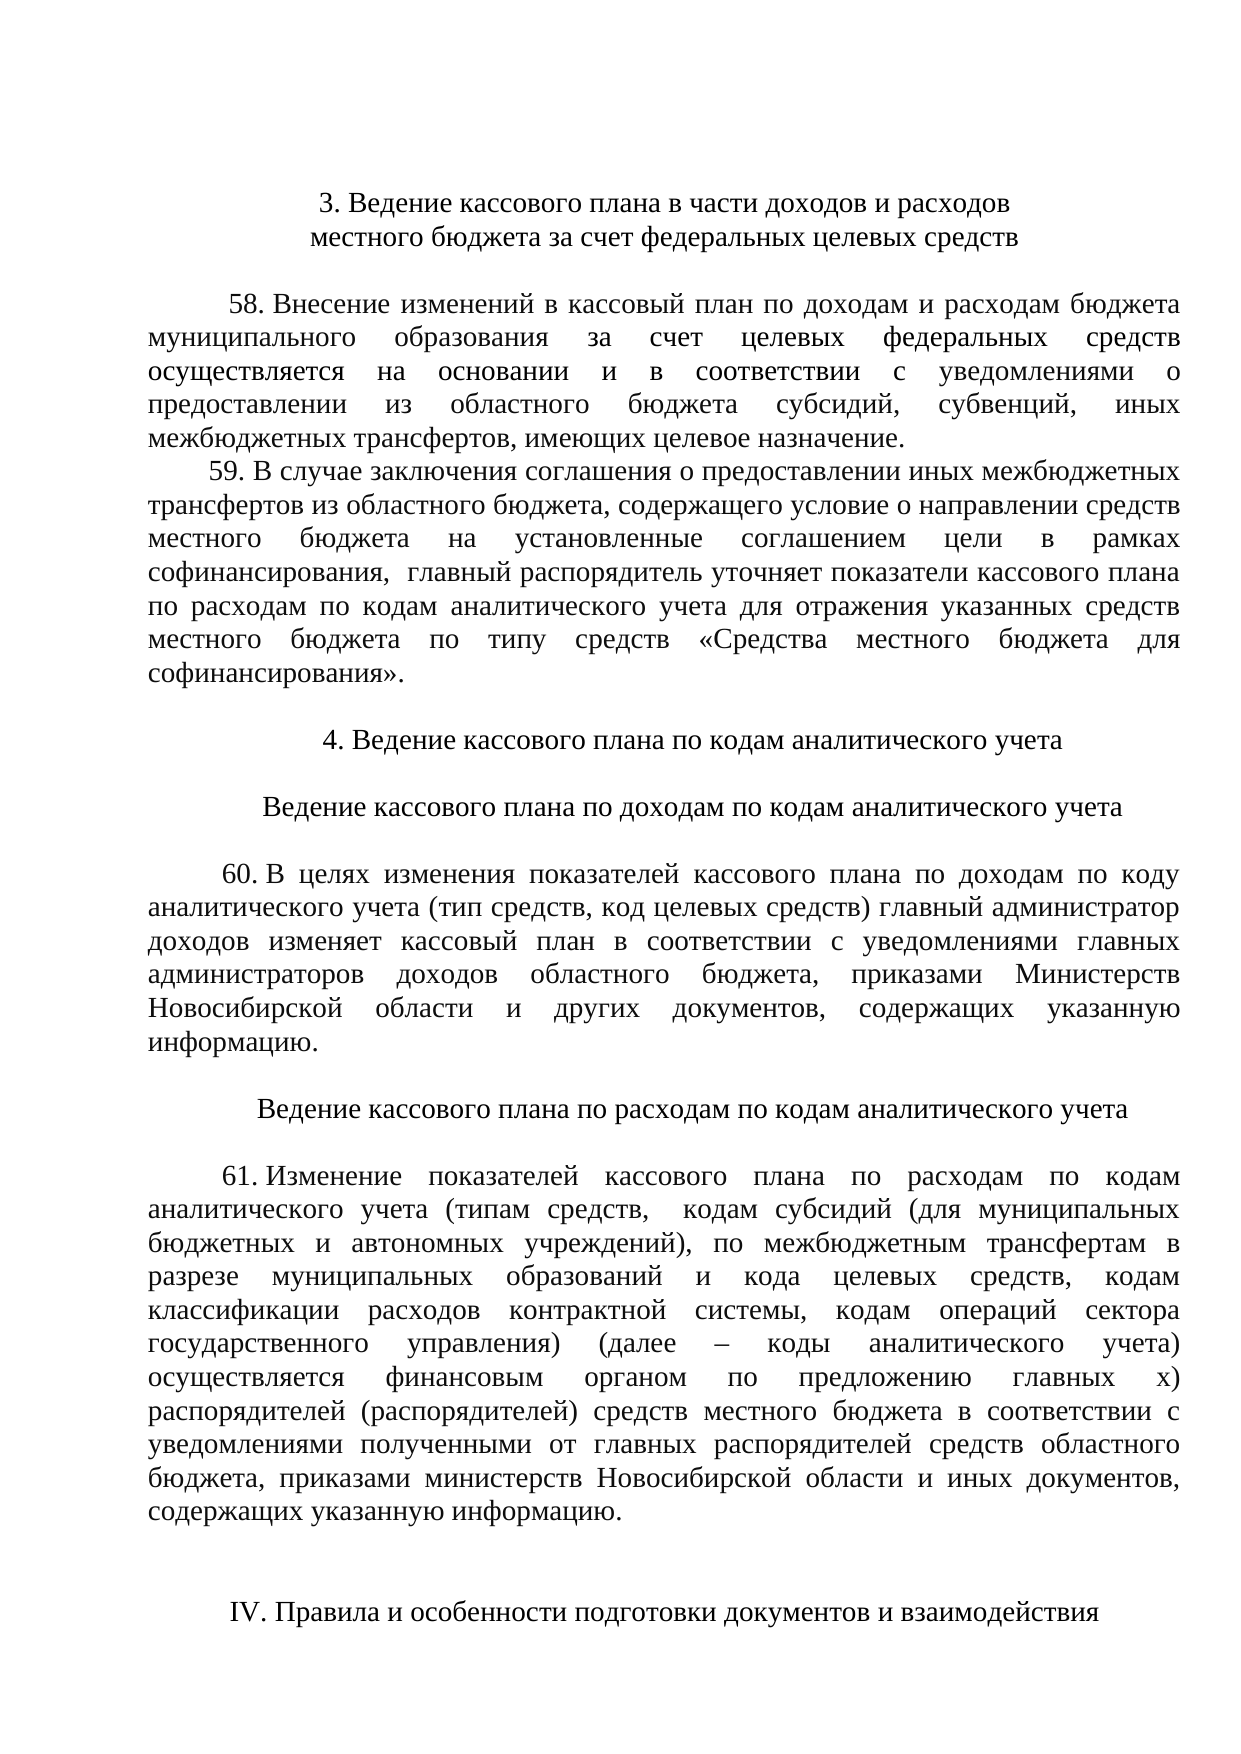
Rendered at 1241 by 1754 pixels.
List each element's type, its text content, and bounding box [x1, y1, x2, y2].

text 3. Ведение кассового плана в части доходов и расходов [148, 185, 1181, 219]
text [148, 1594, 1181, 1627]
text Ведение кассового плана по доходам по кодам аналитического учета [148, 789, 1181, 822]
text Ведение кассового плана по расходам по кодам аналитического учета [148, 1091, 1181, 1124]
text 4. Ведение кассового плана по кодам аналитического учета [148, 722, 1181, 755]
text 58. Внесение изменений в кассовый план по доходам и расходам бюджета муниципального образования за счет целевых федеральных средств осуществляется на основании и в соответствии с уведомлениями о предоставлении из областного бюджета субсидий, субвенций, иных межбюджетных трансфертов, имеющих целевое назначение. [148, 286, 1181, 453]
text 59. В случае заключения соглашения о предоставлении иных межбюджетных трансфертов из областного бюджета, содержащего условие о направлении средств местного бюджета на установленные соглашением цели в рамках софинансирования, главный распорядитель уточняет показатели кассового плана по расходам по кодам аналитического учета для отражения указанных средств местного бюджета по типу средств «Средства местного бюджета для софинансирования». [148, 453, 1181, 688]
text 61. Изменение показателей кассового плана по расходам по кодам аналитического учета (типам средств, кодам субсидий (для муниципальных бюджетных и автономных учреждений), по межбюджетным трансфертам в разрезе муниципальных образований и кода целевых средств, кодам классификации расходов контрактной системы, кодам операций сектора государственного управления) (далее – коды аналитического учета) осуществляется финансовым органом по предложению главных х) распорядителей (распорядителей) средств местного бюджета в соответствии с уведомлениями полученными от главных распорядителей средств областного бюджета, приказами министерств Новосибирской области и иных документов, содержащих указанную информацию. [148, 1158, 1181, 1527]
text 60. В целях изменения показателей кассового плана по доходам по коду аналитического учета (тип средств, код целевых средств) главный администратор доходов изменяет кассовый план в соответствии с уведомлениями главных администраторов доходов областного бюджета, приказами Министерств Новосибирской области и других документов, содержащих указанную информацию. [148, 856, 1181, 1057]
text местного бюджета за счет федеральных целевых средств [148, 219, 1181, 252]
